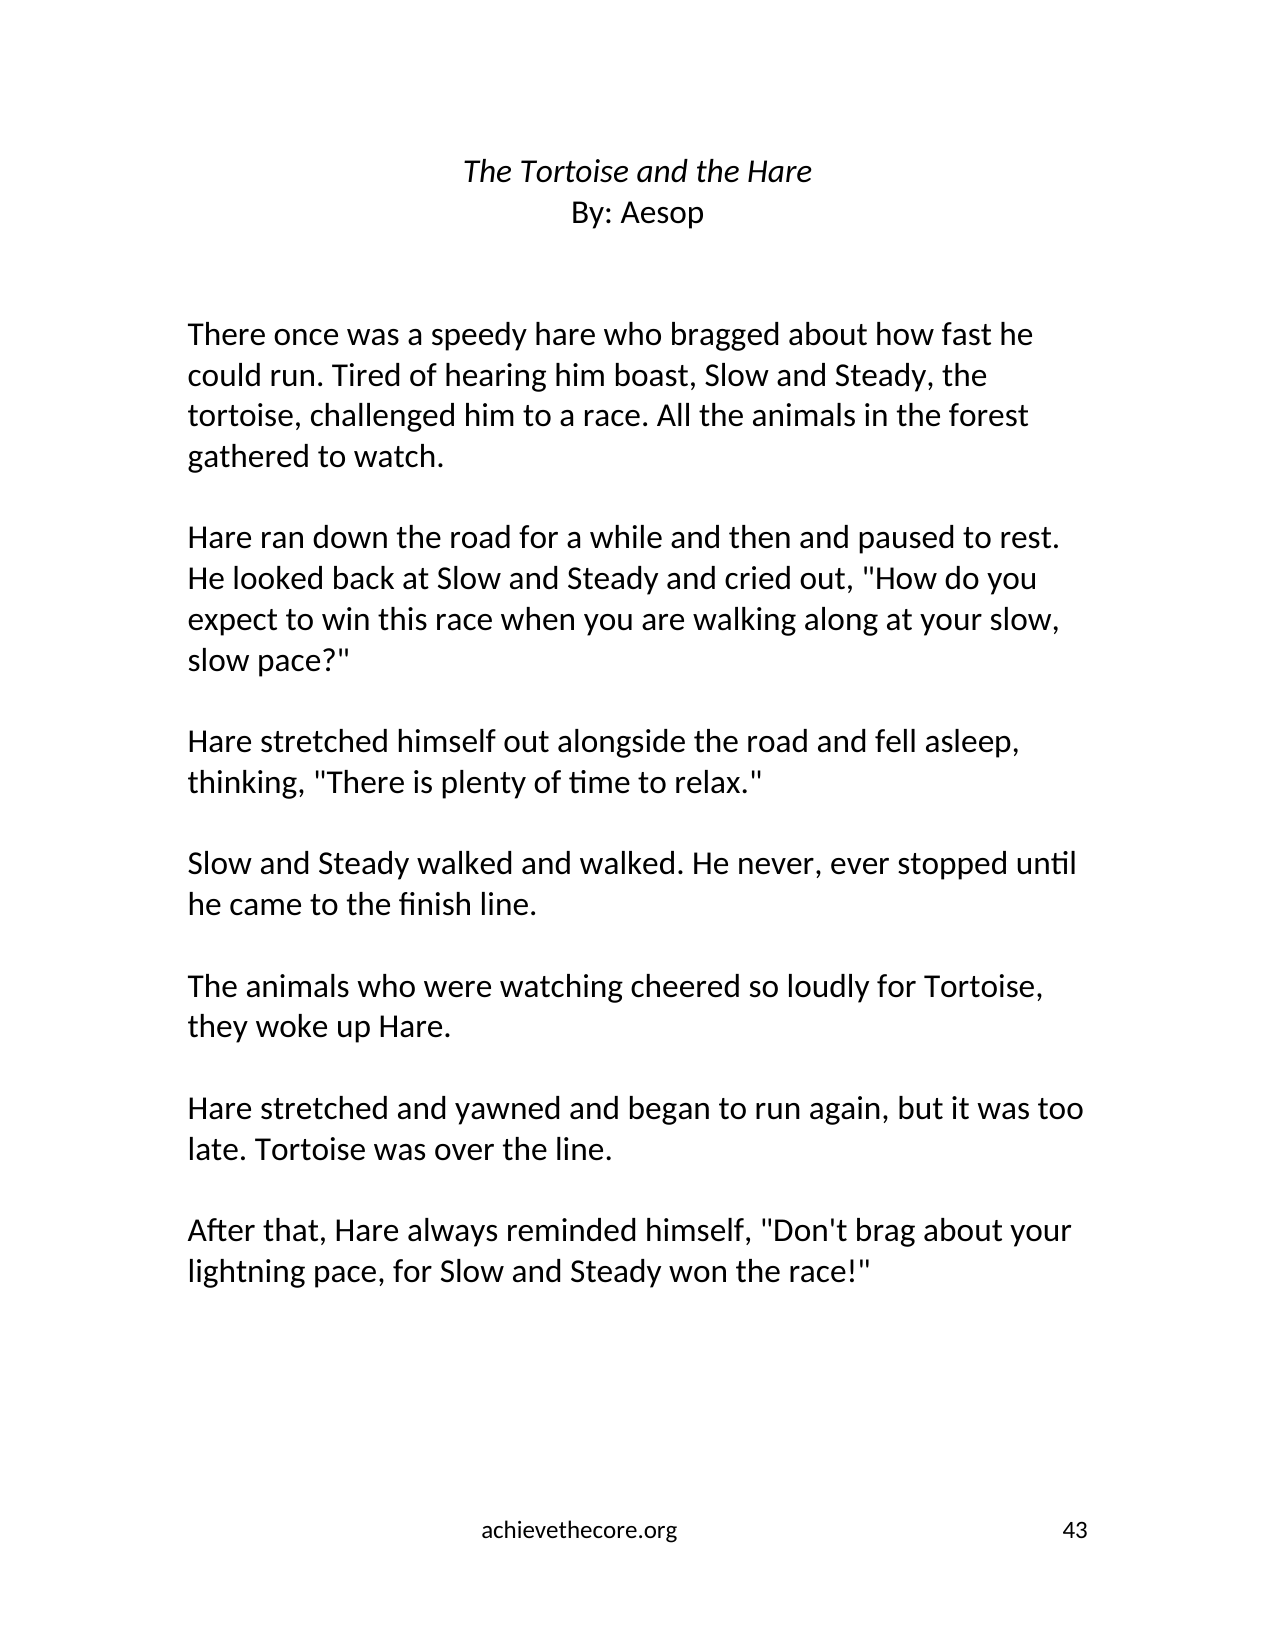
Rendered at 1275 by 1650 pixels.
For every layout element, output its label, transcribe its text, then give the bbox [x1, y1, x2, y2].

text By: Aesop [187, 191, 1087, 231]
text After that, Hare always reminded himself, "Don't brag about your lightning pace, for Slow and Steady won the race!" [187, 1209, 1087, 1290]
text The Tortoise and the Hare [187, 150, 1087, 191]
text Hare ran down the road for a while and then and paused to rest. He looked back at Slow and Steady and cried out, "How do you expect to win this race when you are walking along at your slow, slow pace?" [187, 517, 1087, 679]
text There once was a speedy hare who bragged about how fast he could run. Tired of hearing him boast, Slow and Steady, the tortoise, challenged him to a race. All the animals in the forest gathered to watch. [187, 313, 1087, 476]
text Slow and Steady walked and walked. He never, ever stopped until he came to the finish line. [187, 842, 1087, 924]
text The animals who were watching cheered so loudly for Tortoise, they woke up Hare. [187, 964, 1087, 1046]
text Hare stretched and yawned and began to run again, but it was too late. Tortoise was over the line. [187, 1087, 1087, 1168]
text Hare stretched himself out alongside the road and fell asleep, thinking, "There is plenty of time to relax." [187, 720, 1087, 802]
